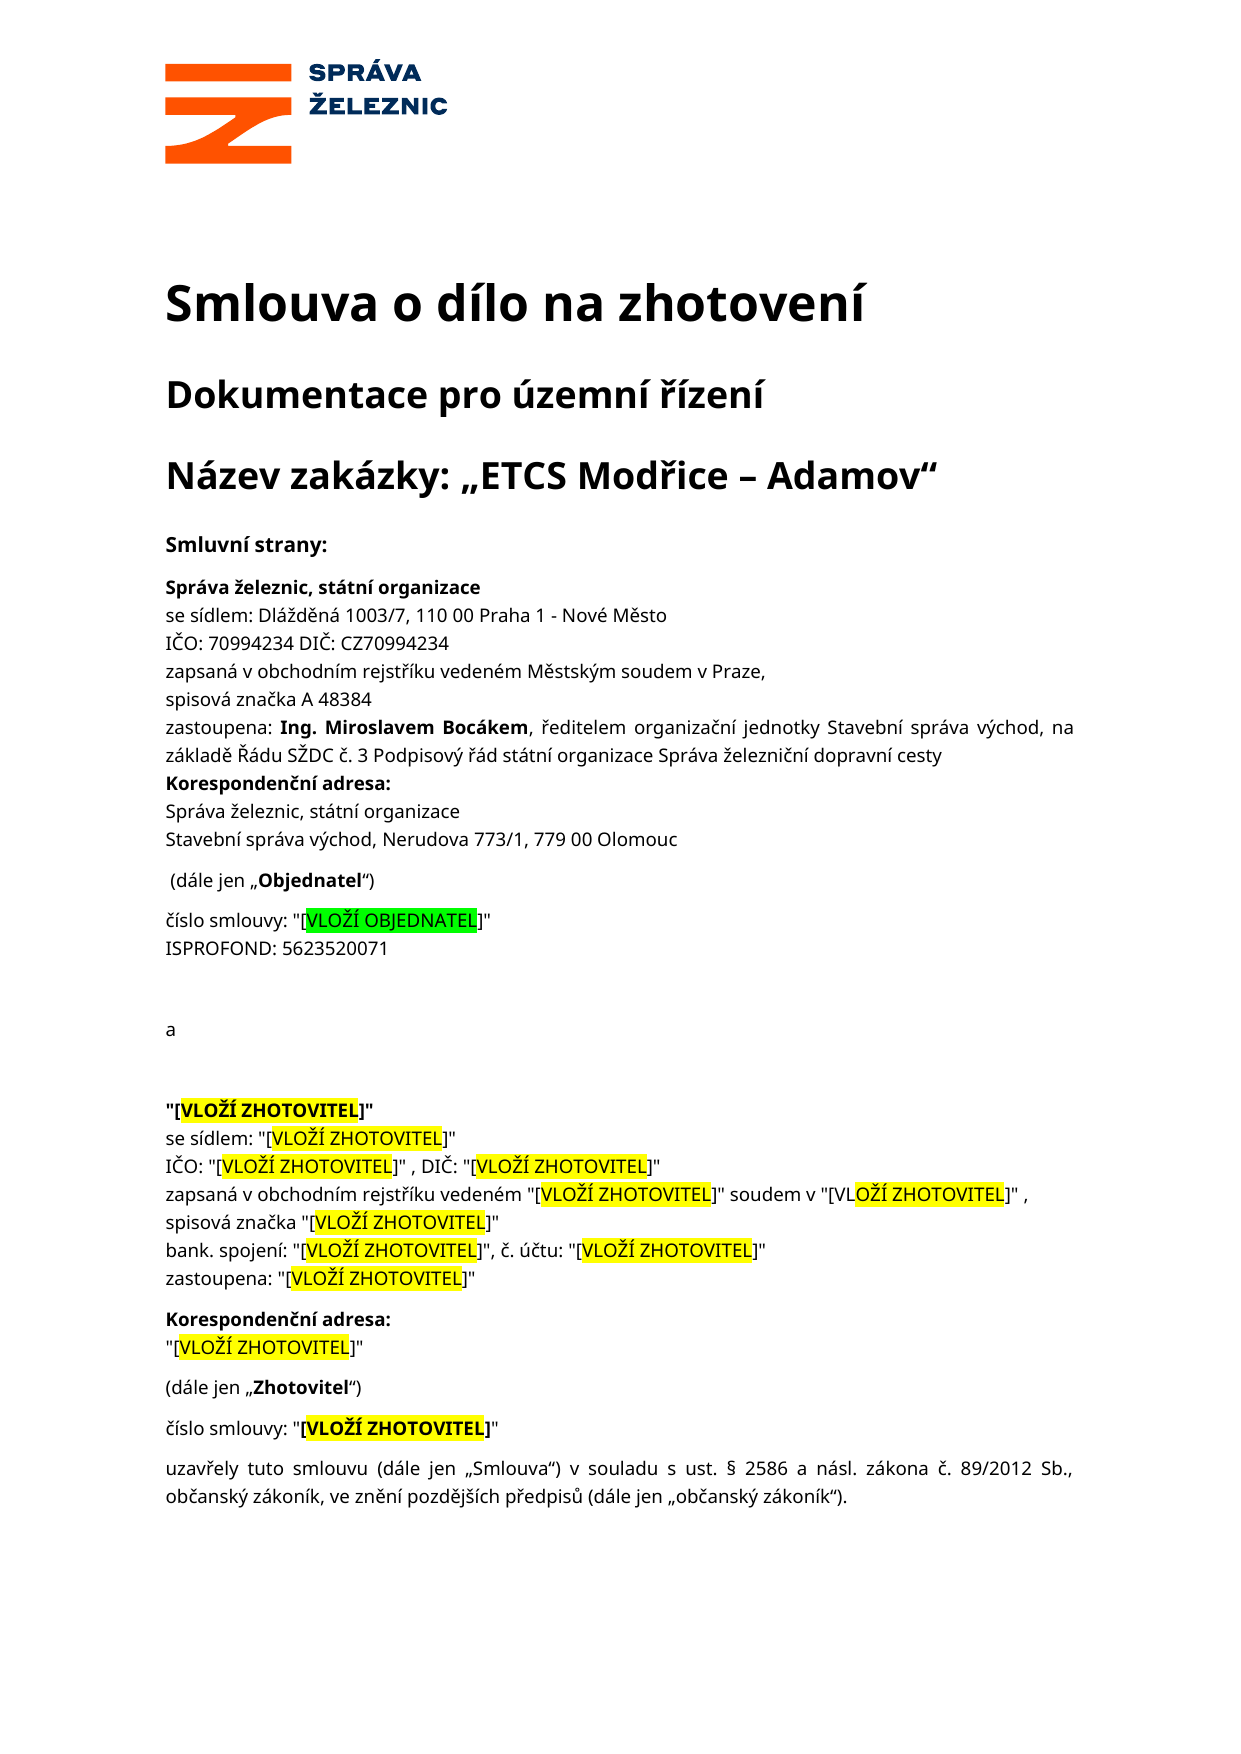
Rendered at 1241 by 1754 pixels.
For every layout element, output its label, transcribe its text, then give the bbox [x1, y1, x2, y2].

text spisová značka A 48384 [165, 686, 1075, 712]
text číslo smlouvy: "[VLOŽÍ OBJEDNATEL]" [165, 907, 1075, 933]
text se sídlem: Dlážděná 1003/7, 110 00 Praha 1 - Nové Město [165, 602, 1075, 628]
text číslo smlouvy: "[VLOŽÍ ZHOTOVITEL]" [484, 1415, 1075, 1441]
text zastoupena: "[VLOŽÍ ZHOTOVITEL]" [462, 1266, 1075, 1291]
text IČO: "[VLOŽÍ ZHOTOVITEL]" , DIČ: "[VLOŽÍ ZHOTOVITEL]" [165, 1153, 1075, 1179]
text zapsaná v obchodním rejstříku vedeném Městským soudem v Praze, [165, 658, 1075, 684]
text Smluvní strany: [165, 530, 1075, 559]
text a [165, 1016, 1075, 1042]
text se sídlem: "[VLOŽÍ ZHOTOVITEL]" [165, 1126, 272, 1151]
text Správa železnic, státní organizace [165, 574, 1075, 600]
text (dále jen „Zhotovitel“) [165, 1375, 1075, 1400]
text "[VLOŽÍ ZHOTOVITEL]" [165, 1097, 1075, 1123]
text "[VLOŽÍ ZHOTOVITEL]" [349, 1334, 1075, 1360]
text Smlouva o dílo na zhotovení [165, 268, 1075, 336]
text zapsaná v obchodním rejstříku vedeném "[VLOŽÍ ZHOTOVITEL]" soudem v "[VLOŽÍ ZHOTOVITEL]" , [165, 1182, 541, 1207]
text spisová značka "[VLOŽÍ ZHOTOVITEL]" [165, 1209, 1075, 1235]
text IČO: 70994234 DIČ: CZ70994234 [165, 630, 1075, 656]
text bank. spojení: "[VLOŽÍ ZHOTOVITEL]", č. účtu: "[VLOŽÍ ZHOTOVITEL]" [752, 1238, 1075, 1263]
text zastoupena: "[VLOŽÍ ZHOTOVITEL]" [165, 1266, 291, 1291]
text uzavřely tuto smlouvu (dále jen „Smlouva“) v souladu s ust. § 2586 a násl. zákona č. 89/2012 Sb., občanský zákoník, ve znění pozdějších předpisů (dále jen „občanský zákoník“). [165, 1456, 1075, 1509]
text Korespondenční adresa: [165, 1306, 1075, 1332]
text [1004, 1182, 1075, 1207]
text Název zakázky: [165, 449, 1075, 500]
text Stavební správa východ, Nerudova 773/1, 779 00 Olomouc [165, 826, 1075, 852]
text Správa železnic, státní organizace [165, 798, 1075, 824]
text číslo smlouvy: "[VLOŽÍ ZHOTOVITEL]" [165, 1415, 306, 1441]
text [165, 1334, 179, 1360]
text ISPROFOND: 5623520071 [165, 935, 1075, 961]
text (dále jen „Objednatel“) [165, 867, 1075, 892]
text Korespondenční adresa: [165, 770, 1075, 796]
text zastoupena: Ing. Miroslavem Bocákem, ředitelem organizační jednotky Stavební správa východ, na základě Řádu SŽDC č. 3 Podpisový řád státní organizace Správa železniční dopravní cesty [165, 714, 1075, 768]
text Dokumentace pro územní řízení [165, 368, 1075, 419]
text se sídlem: "[VLOŽÍ ZHOTOVITEL]" [442, 1126, 1075, 1151]
